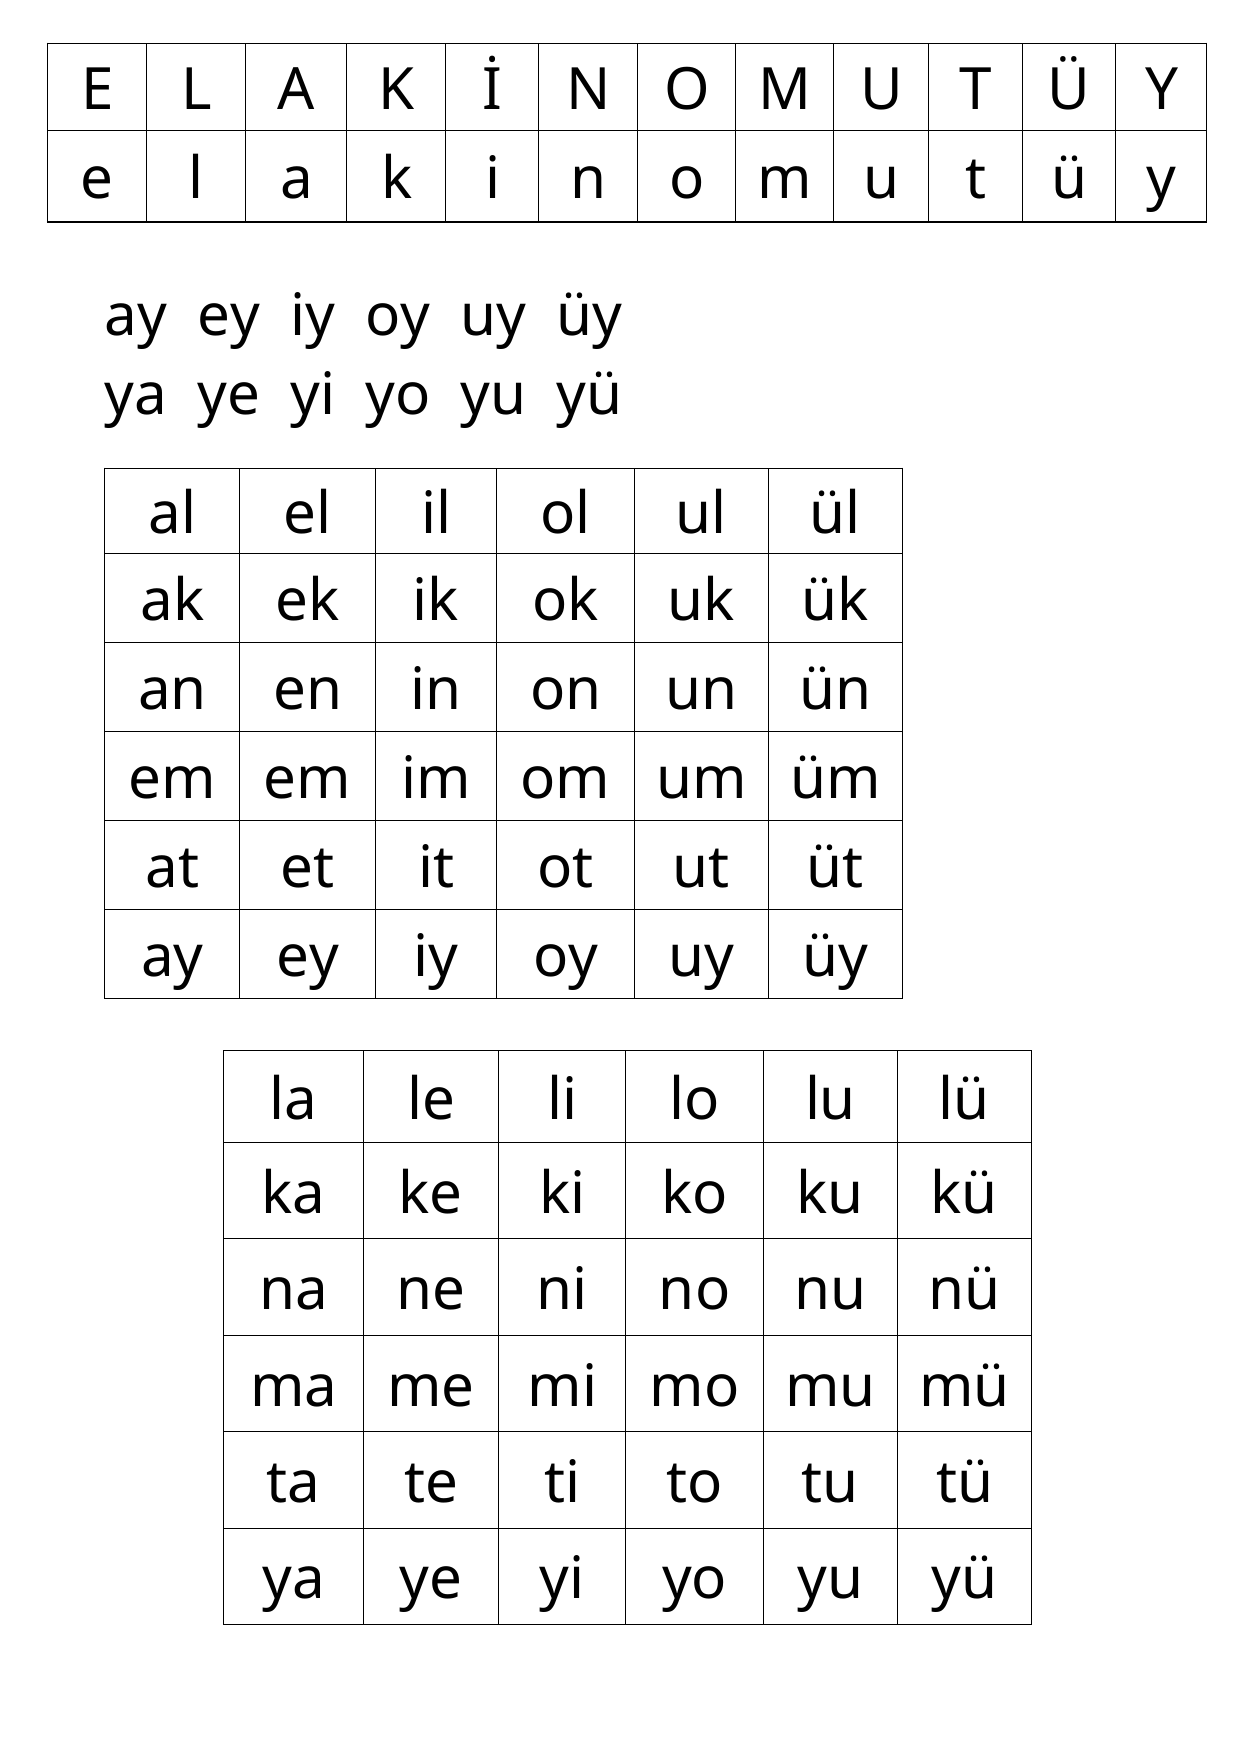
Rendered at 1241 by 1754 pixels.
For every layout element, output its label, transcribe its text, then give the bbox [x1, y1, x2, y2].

table_header el [240, 469, 375, 553]
table_cell ne [364, 1239, 498, 1335]
table_cell üt [769, 821, 902, 909]
table_cell oy [497, 910, 634, 998]
table_cell it [376, 821, 496, 909]
table_cell um [635, 732, 768, 820]
table_header Ü [1023, 44, 1115, 130]
table_cell te [364, 1432, 498, 1527]
table_cell i [446, 131, 538, 221]
table_cell me [364, 1336, 498, 1431]
table_cell ti [499, 1432, 625, 1527]
table_cell e [48, 131, 146, 221]
table_cell nü [898, 1239, 1031, 1335]
table_header al [105, 469, 239, 553]
table_cell mu [764, 1336, 897, 1431]
table_cell an [105, 643, 239, 731]
table_cell ük [769, 554, 902, 642]
table_cell un [635, 643, 768, 731]
table_cell üm [769, 732, 902, 820]
table_cell a [246, 131, 346, 221]
table_cell ok [497, 554, 634, 642]
table_cell ik [376, 554, 496, 642]
table_cell uk [635, 554, 768, 642]
table_header Y [1116, 44, 1206, 130]
table_cell ut [635, 821, 768, 909]
table_cell ü [1023, 131, 1115, 221]
table_header lü [898, 1051, 1031, 1142]
table_cell ku [764, 1143, 897, 1238]
table_cell mo [626, 1336, 763, 1431]
table_header U [834, 44, 928, 130]
text ay ey iy oy uy üy [59, 273, 1196, 352]
table_cell ma [224, 1336, 363, 1431]
table_cell ün [769, 643, 902, 731]
table_cell ek [240, 554, 375, 642]
table_cell n [539, 131, 637, 221]
table_cell tü [898, 1432, 1031, 1527]
table_cell em [240, 732, 375, 820]
table_cell yu [764, 1529, 897, 1624]
table_cell ye [364, 1529, 498, 1624]
table_header li [499, 1051, 625, 1142]
table_cell u [834, 131, 928, 221]
table_cell kü [898, 1143, 1031, 1238]
table_cell ot [497, 821, 634, 909]
table_cell mü [898, 1336, 1031, 1431]
table_header M [736, 44, 833, 130]
table_header lo [626, 1051, 763, 1142]
table_header O [638, 44, 735, 130]
table_cell ko [626, 1143, 763, 1238]
table_cell l [147, 131, 245, 221]
table_header ul [635, 469, 768, 553]
table_header İ [446, 44, 538, 130]
table_header L [147, 44, 245, 130]
table_header T [929, 44, 1022, 130]
table_cell o [638, 131, 735, 221]
text ya ye yi yo yu yü [59, 352, 1196, 432]
table_cell tu [764, 1432, 897, 1527]
table_cell üy [769, 910, 902, 998]
table_cell m [736, 131, 833, 221]
table_cell no [626, 1239, 763, 1335]
table_header E [48, 44, 146, 130]
table_cell ke [364, 1143, 498, 1238]
table_cell nu [764, 1239, 897, 1335]
table_cell em [105, 732, 239, 820]
table_header K [347, 44, 445, 130]
table_cell ka [224, 1143, 363, 1238]
table_header ol [497, 469, 634, 553]
table_header la [224, 1051, 363, 1142]
table_cell ak [105, 554, 239, 642]
table_header ül [769, 469, 902, 553]
table_cell im [376, 732, 496, 820]
table_cell in [376, 643, 496, 731]
table_header A [246, 44, 346, 130]
table_cell yo [626, 1529, 763, 1624]
table_cell ta [224, 1432, 363, 1527]
table_cell uy [635, 910, 768, 998]
table_cell ya [224, 1529, 363, 1624]
table_cell k [347, 131, 445, 221]
table_cell na [224, 1239, 363, 1335]
table_cell to [626, 1432, 763, 1527]
table_cell y [1116, 131, 1206, 221]
table_cell mi [499, 1336, 625, 1431]
table_cell t [929, 131, 1022, 221]
table_cell yü [898, 1529, 1031, 1624]
table_cell et [240, 821, 375, 909]
table_header le [364, 1051, 498, 1142]
table_cell en [240, 643, 375, 731]
table_cell on [497, 643, 634, 731]
table_cell ni [499, 1239, 625, 1335]
table_cell om [497, 732, 634, 820]
table_header N [539, 44, 637, 130]
table_header lu [764, 1051, 897, 1142]
table_cell at [105, 821, 239, 909]
table_cell ki [499, 1143, 625, 1238]
table_cell yi [499, 1529, 625, 1624]
table_cell iy [376, 910, 496, 998]
table_header il [376, 469, 496, 553]
table_cell ay [105, 910, 239, 998]
table_cell ey [240, 910, 375, 998]
